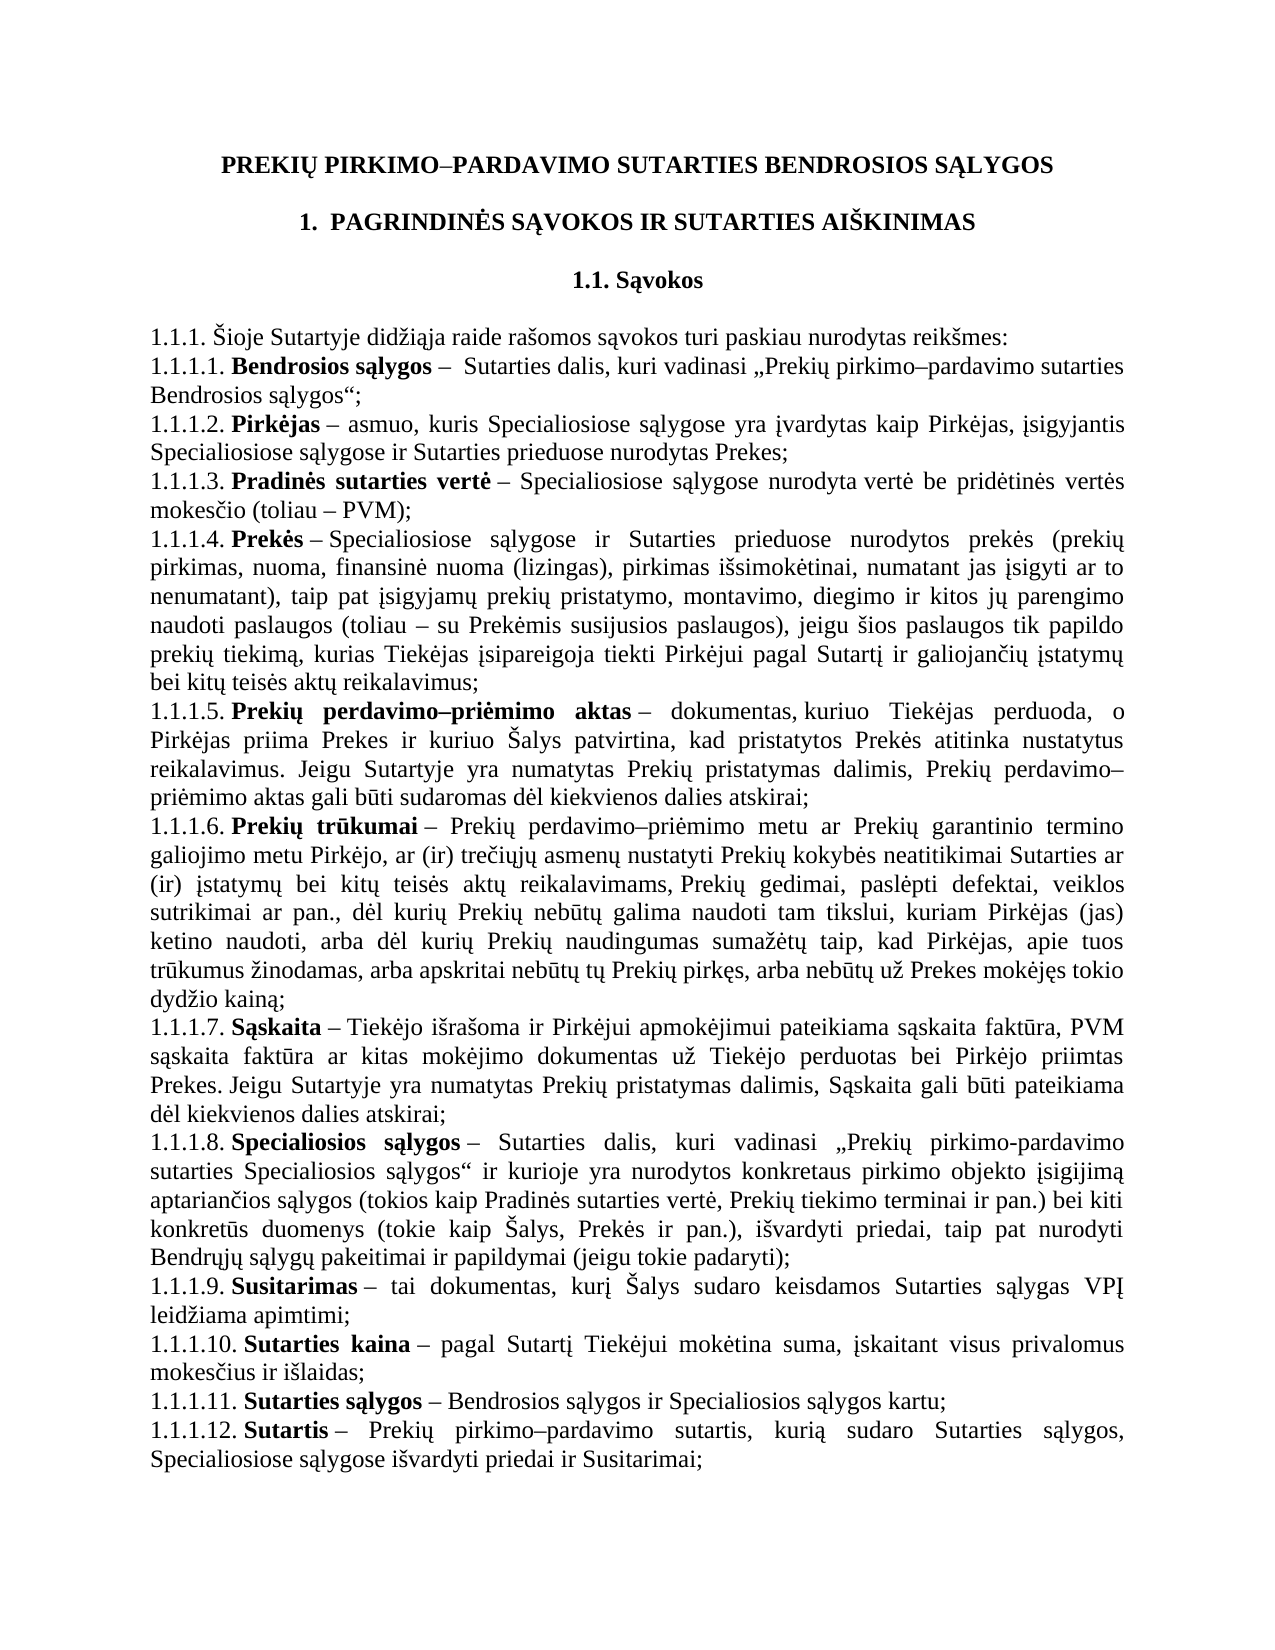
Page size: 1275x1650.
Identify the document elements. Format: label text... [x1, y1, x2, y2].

text 1.1.1.1. Bendrosios sąlygos – Sutarties dalis, kuri vadinasi „Prekių pirkimo–pardavimo sutarties Bendrosios sąlygos“; [150, 351, 1125, 409]
text 1.1. Sąvokos [150, 265, 1125, 294]
text 1.1.1.11. Sutarties sąlygos – Bendrosios sąlygos ir Specialiosios sąlygos kartu; [150, 1386, 1125, 1415]
text 1.1.1.6. Prekių trūkumai – Prekių perdavimo–priėmimo metu ar Prekių garantinio termino galiojimo metu Pirkėjo, ar (ir) trečiųjų asmenų nustatyti Prekių kokybės neatitikimai Sutarties ar (ir) įstatymų bei kitų teisės aktų reikalavimams, Prekių gedimai, paslėpti defektai, veiklos sutrikimai ar pan., dėl kurių Prekių nebūtų galima naudoti tam tikslui, kuriam Pirkėjas (jas) ketino naudoti, arba dėl kurių Prekių naudingumas sumažėtų taip, kad Pirkėjas, apie tuos trūkumus žinodamas, arba apskritai nebūtų tų Prekių pirkęs, arba nebūtų už Prekes mokėjęs tokio dydžio kainą; [150, 811, 1125, 1012]
text 1.1.1.3. Pradinės sutarties vertė – Specialiosiose sąlygose nurodyta vertė be pridėtinės vertės mokesčio (toliau – PVM); [150, 466, 1125, 524]
text 1.1.1.12. Sutartis – Prekių pirkimo–pardavimo sutartis, kurią sudaro Sutarties sąlygos, Specialiosiose sąlygose išvardyti priedai ir Susitarimai; [150, 1415, 1125, 1472]
text 1.1.1.4. Prekės – Specialiosiose sąlygose ir Sutarties prieduose nurodytos prekės (prekių pirkimas, nuoma, finansinė nuoma (lizingas), pirkimas išsimokėtinai, numatant jas įsigyti ar to nenumatant), taip pat įsigyjamų prekių pristatymo, montavimo, diegimo ir kitos jų parengimo naudoti paslaugos (toliau – su Prekėmis susijusios paslaugos), jeigu šios paslaugos tik papildo prekių tiekimą, kurias Tiekėjas įsipareigoja tiekti Pirkėjui pagal Sutartį ir galiojančių įstatymų bei kitų teisės aktų reikalavimus; [150, 524, 1125, 696]
text 1.1.1.5. Prekių perdavimo–priėmimo aktas – dokumentas, kuriuo Tiekėjas perduoda, o Pirkėjas priima Prekes ir kuriuo Šalys patvirtina, kad pristatytos Prekės atitinka nustatytus reikalavimus. Jeigu Sutartyje yra numatytas Prekių pristatymas dalimis, Prekių perdavimo–priėmimo aktas gali būti sudaromas dėl kiekvienos dalies atskirai; [150, 696, 1125, 811]
text 1.1.1.8. Specialiosios sąlygos – Sutarties dalis, kuri vadinasi „Prekių pirkimo-pardavimo sutarties Specialiosios sąlygos“ ir kurioje yra nurodytos konkretaus pirkimo objekto įsigijimą aptariančios sąlygos (tokios kaip Pradinės sutarties vertė, Prekių tiekimo terminai ir pan.) bei kiti konkretūs duomenys (tokie kaip Šalys, Prekės ir pan.), išvardyti priedai, taip pat nurodyti Bendrųjų sąlygų pakeitimai ir papildymai (jeigu tokie padaryti); [150, 1127, 1125, 1271]
text 1.1.1.9. Susitarimas – tai dokumentas, kurį Šalys sudaro keisdamos Sutarties sąlygas VPĮ leidžiama apimtimi; [150, 1271, 1125, 1329]
text 1. PAGRINDINĖS SĄVOKOS IR SUTARTIES AIŠKINIMAS [150, 207, 1125, 236]
text 1.1.1.2. Pirkėjas – asmuo, kuris Specialiosiose sąlygose yra įvardytas kaip Pirkėjas, įsigyjantis Specialiosiose sąlygose ir Sutarties prieduose nurodytas Prekes; [150, 409, 1125, 466]
text 1.1.1.10. Sutarties kaina – pagal Sutartį Tiekėjui mokėtina suma, įskaitant visus privalomus mokesčius ir išlaidas; [150, 1329, 1125, 1386]
text 1.1.1.7. Sąskaita – Tiekėjo išrašoma ir Pirkėjui apmokėjimui pateikiama sąskaita faktūra, PVM sąskaita faktūra ar kitas mokėjimo dokumentas už Tiekėjo perduotas bei Pirkėjo priimtas Prekes. Jeigu Sutartyje yra numatytas Prekių pristatymas dalimis, Sąskaita gali būti pateikiama dėl kiekvienos dalies atskirai; [150, 1012, 1125, 1127]
text PREKIŲ PIRKIMO–PARDAVIMO SUTARTIES BENDROSIOS SĄLYGOS [150, 150, 1125, 179]
text 1.1.1. Šioje Sutartyje didžiąja raide rašomos sąvokos turi paskiau nurodytas reikšmes: [150, 322, 1125, 351]
